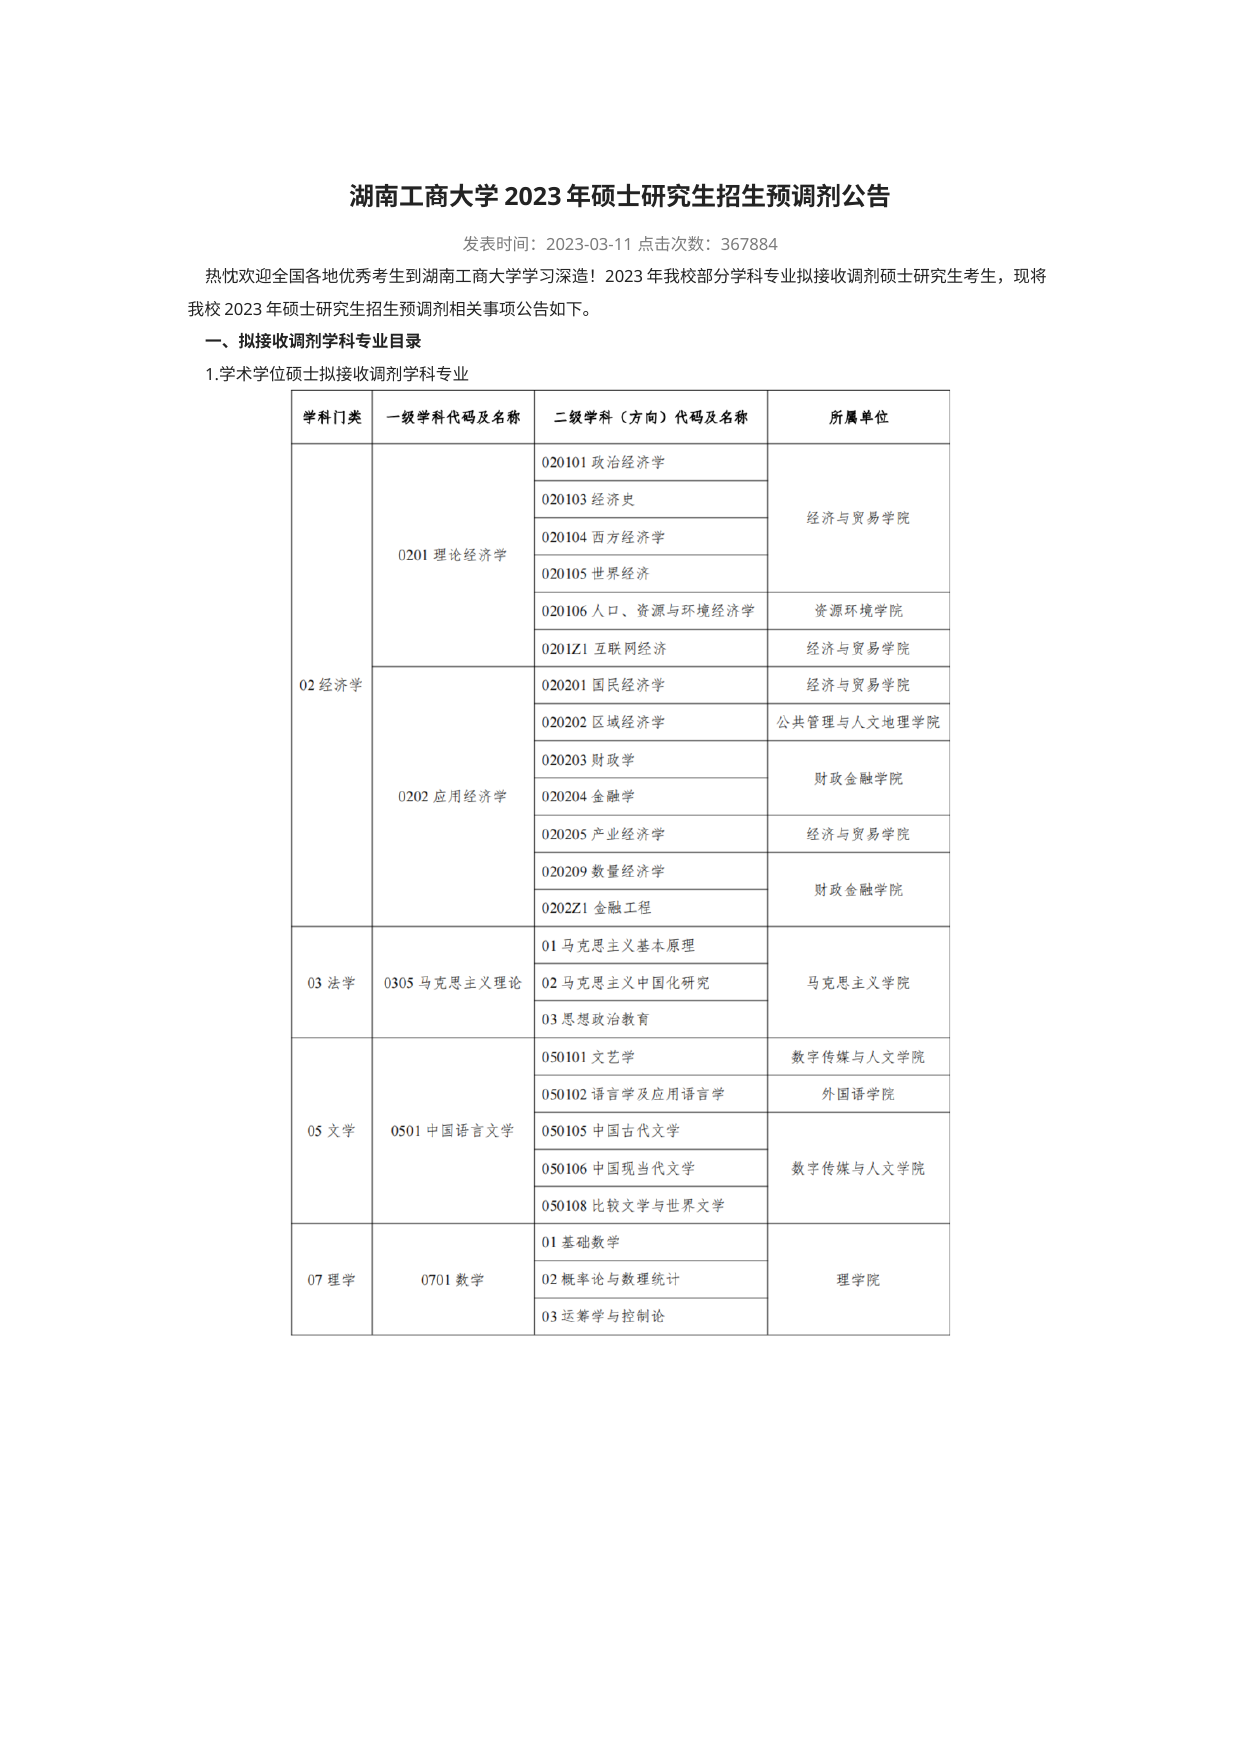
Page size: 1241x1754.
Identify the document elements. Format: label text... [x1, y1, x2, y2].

picture [290, 389, 951, 1336]
subtitle 湖南工商大学2023年硕士研究生招生预调剂公告 [187, 162, 1053, 227]
text 一、拟接收调剂学科专业目录 [187, 324, 1053, 357]
text 热忱欢迎全国各地优秀考生到湖南工商大学学习深造！2023年我校部分学科专业拟接收调剂硕士研究生考生，现将我校2023年硕士研究生招生预调剂相关事项公告如下。 [187, 259, 1053, 324]
text 1.学术学位硕士拟接收调剂学科专业 [187, 357, 1053, 389]
text 发表时间：2023-03-11 点击次数：367884 [187, 227, 1053, 259]
